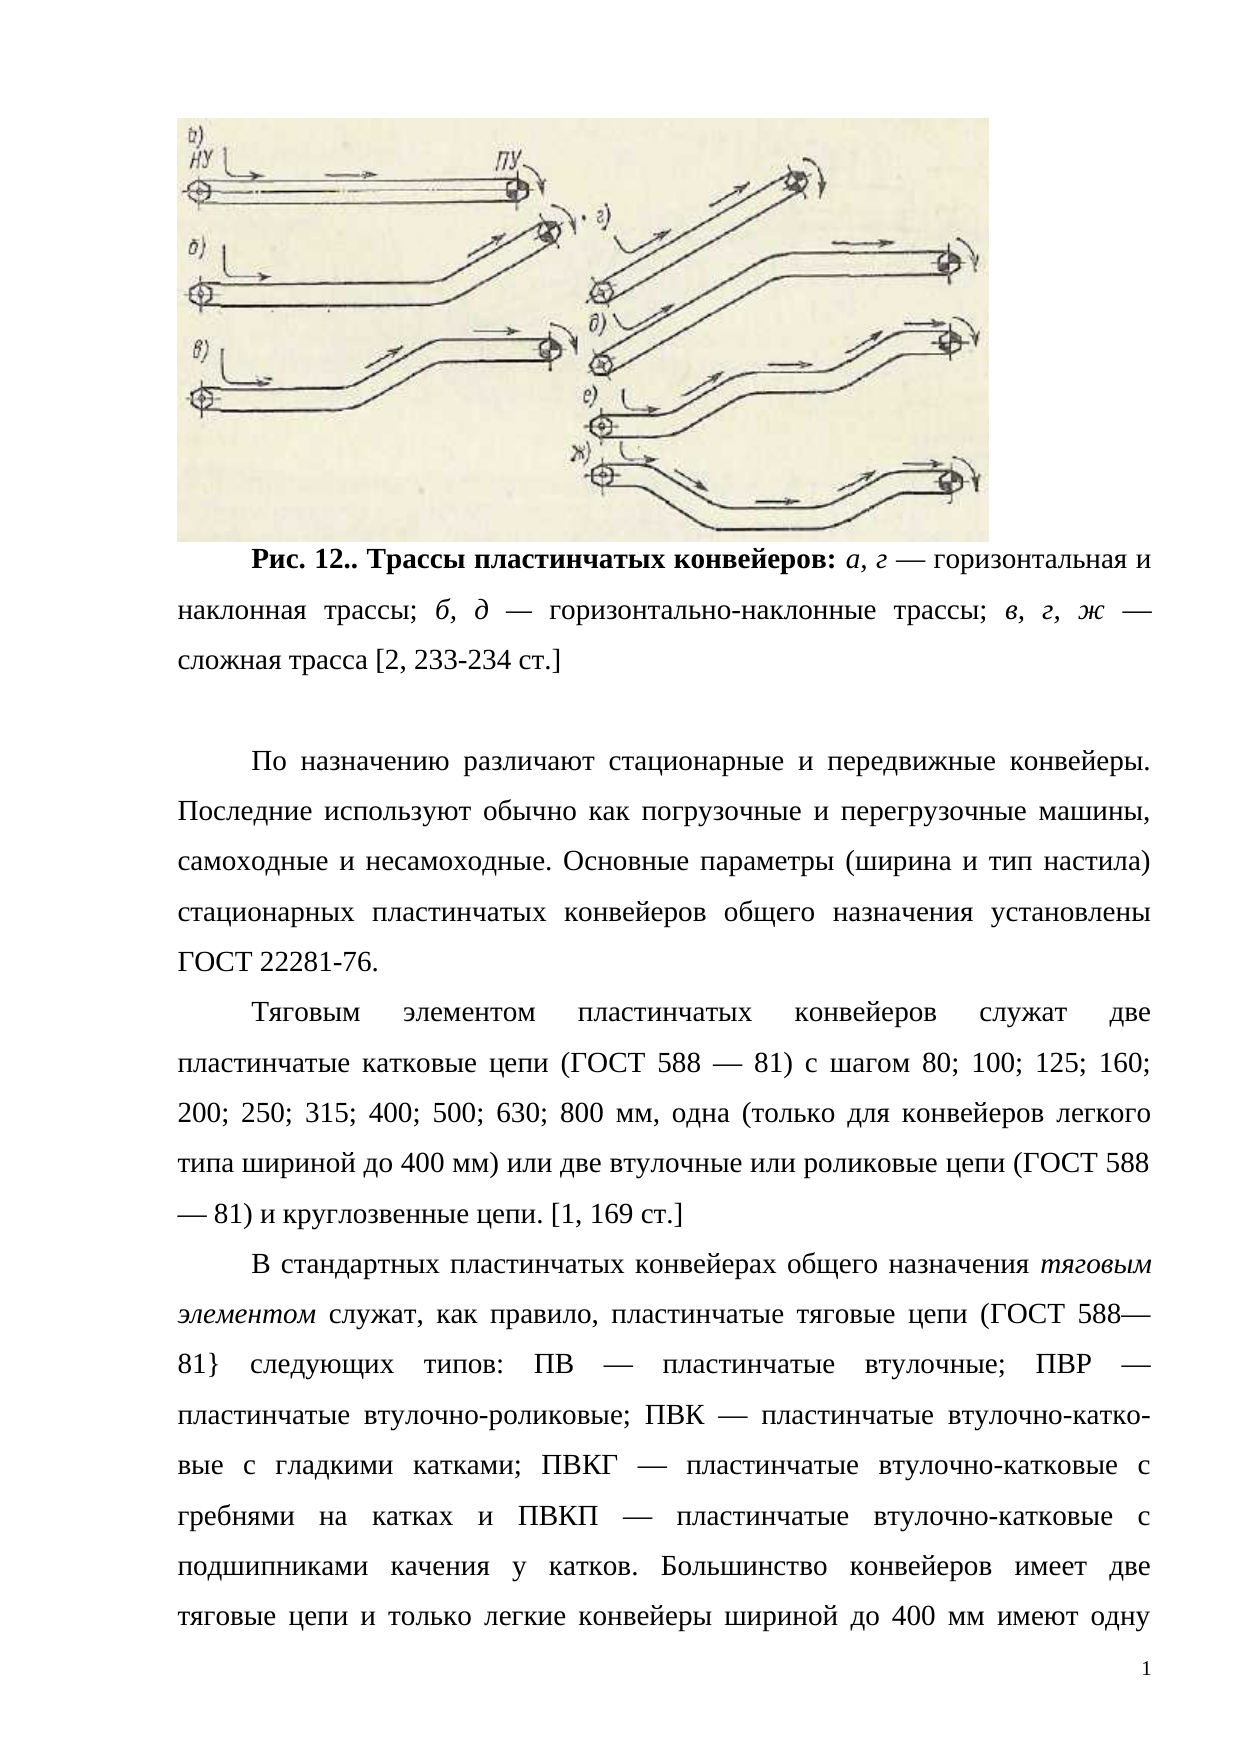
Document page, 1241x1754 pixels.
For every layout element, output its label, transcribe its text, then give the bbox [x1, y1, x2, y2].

text По назначению различают стационарные и передвижные конвейеры. Последние используют обычно как погрузочные и перегрузочные машины, самоходные и несамоходные. Основные параметры (ширина и тип настила) стационарных пластинчатых конвейеров общего назначения установлены ГОСТ 22281-76. [177, 743, 1152, 978]
picture [177, 118, 989, 542]
text Тяговым элементом пластинчатых конвейеров служат две пластинчатые катковые цепи (ГОСТ 588 — 81) с шагом 80; 100; 125; 160; 200; 250; 315; 400; 500; 630; 800 мм, одна (только для конвейеров легкого типа шириной до 400 мм) или две втулочные или роликовые цепи (ГОСТ 588 — 81) и круглозвенные цепи. [1, 169 ст.] [177, 994, 1152, 1229]
text Рис. 12.. Трассы пластинчатых конвейеров: а, г — горизонтальная и наклонная трассы; б, д — горизонтально-наклонные трассы; в, г, ж — сложная трасса [2, 233-234 ст.] [177, 542, 1152, 676]
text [177, 1246, 1152, 1632]
